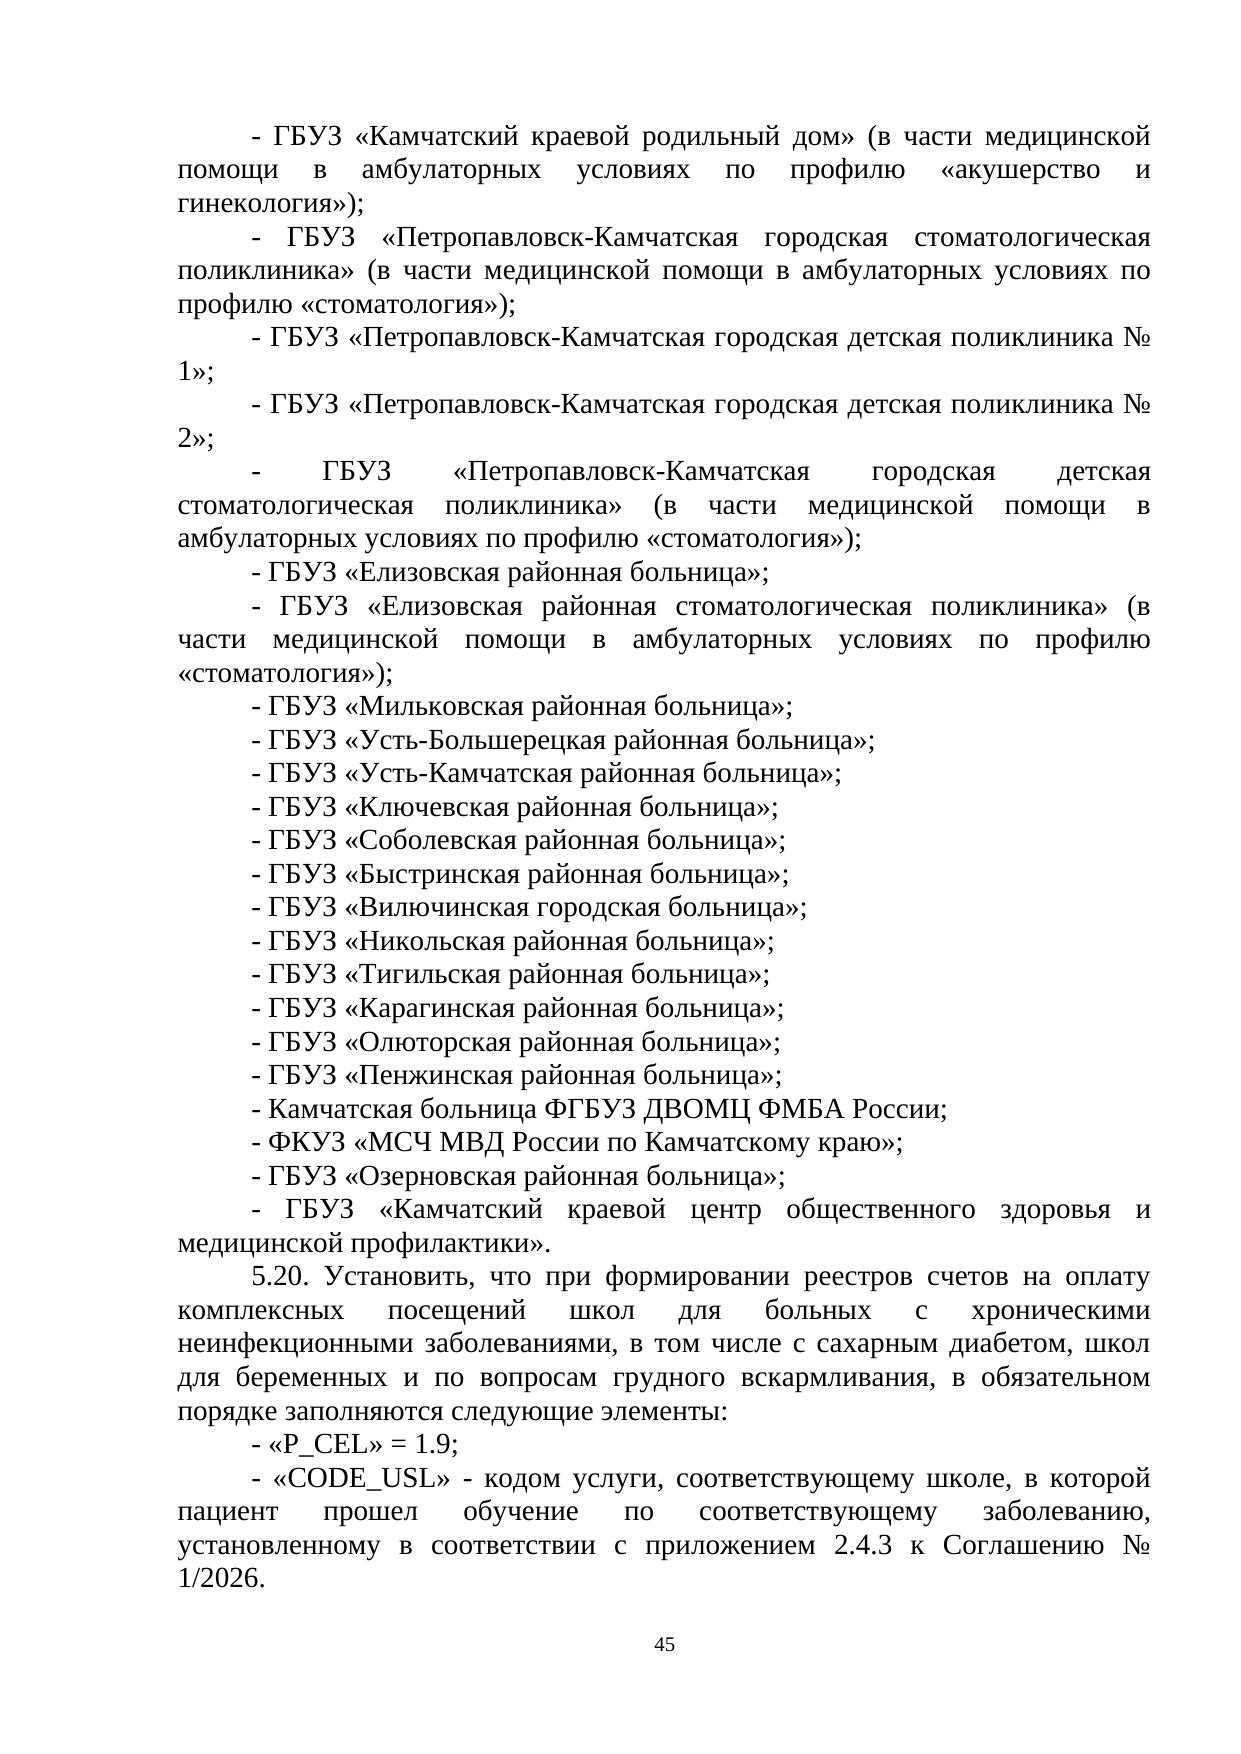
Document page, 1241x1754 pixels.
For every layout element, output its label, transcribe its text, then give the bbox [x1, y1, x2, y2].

list - ГБУЗ «Никольская районная больница»; [177, 923, 1152, 957]
list - ГБУЗ «Соболевская районная больница»; [177, 822, 1152, 856]
list - ФКУЗ «МСЧ МВД России по Камчатскому краю»; [177, 1124, 1152, 1158]
list - Камчатская больница ФГБУЗ ДВОМЦ ФМБА России; [177, 1091, 1152, 1124]
list - ГБУЗ «Быстринская районная больница»; [177, 856, 1152, 889]
list - ГБУЗ «Камчатский краевой родильный дом» (в части медицинской помощи в амбулаторных условиях по профилю «акушерство и гинекология»); [177, 118, 1152, 219]
list - ГБУЗ «Петропавловск-Камчатская городская стоматологическая поликлиника» (в части медицинской помощи в амбулаторных условиях по профилю «стоматология»); [177, 219, 1152, 319]
list - ГБУЗ «Олюторская районная больница»; [177, 1024, 1152, 1057]
list - ГБУЗ «Тигильская районная больница»; [177, 957, 1152, 990]
list - ГБУЗ «Елизовская районная стоматологическая поликлиника» (в части медицинской помощи в амбулаторных условиях по профилю «стоматология»); [177, 588, 1152, 688]
list - ГБУЗ «Усть-Большерецкая районная больница»; [177, 722, 1152, 755]
list - ГБУЗ «Петропавловск-Камчатская городская детская поликлиника № 1»; [177, 319, 1152, 386]
list - ГБУЗ «Карагинская районная больница»; [177, 990, 1152, 1024]
list - ГБУЗ «Пенжинская районная больница»; [177, 1057, 1152, 1091]
list - ГБУЗ «Елизовская районная больница»; [177, 554, 1152, 588]
list - ГБУЗ «Озерновская районная больница»; [177, 1158, 1152, 1191]
list - ГБУЗ «Петропавловск-Камчатская городская детская поликлиника № 2»; [177, 386, 1152, 453]
list - ГБУЗ «Вилючинская городская больница»; [177, 889, 1152, 923]
text - «P_CEL» = 1.9; [177, 1426, 1152, 1460]
text - ГБУЗ «Камчатский краевой центр общественного здоровья и медицинской профилактики». [177, 1191, 1152, 1258]
list - ГБУЗ «Петропавловск-Камчатская городская детская стоматологическая поликлиника» (в части медицинской помощи в амбулаторных условиях по профилю «стоматология»); [177, 453, 1152, 554]
text - «CODE_USL» - кодом услуги, соответствующему школе, в которой пациент прошел обучение по соответствующему заболеванию, установленному в соответствии с приложением 2.4.3 к Соглашению № 1/2026. [177, 1460, 1152, 1594]
list - ГБУЗ «Мильковская районная больница»; [177, 688, 1152, 722]
text 5.20. Установить, что при формировании реестров счетов на оплату комплексных посещений школ для больных с хроническими неинфекционными заболеваниями, в том числе с сахарным диабетом, школ для беременных и по вопросам грудного вскармливания, в обязательном порядке заполняются следующие элементы: [177, 1258, 1152, 1426]
list - ГБУЗ «Усть-Камчатская районная больница»; [177, 755, 1152, 789]
list - ГБУЗ «Ключевская районная больница»; [177, 789, 1152, 822]
